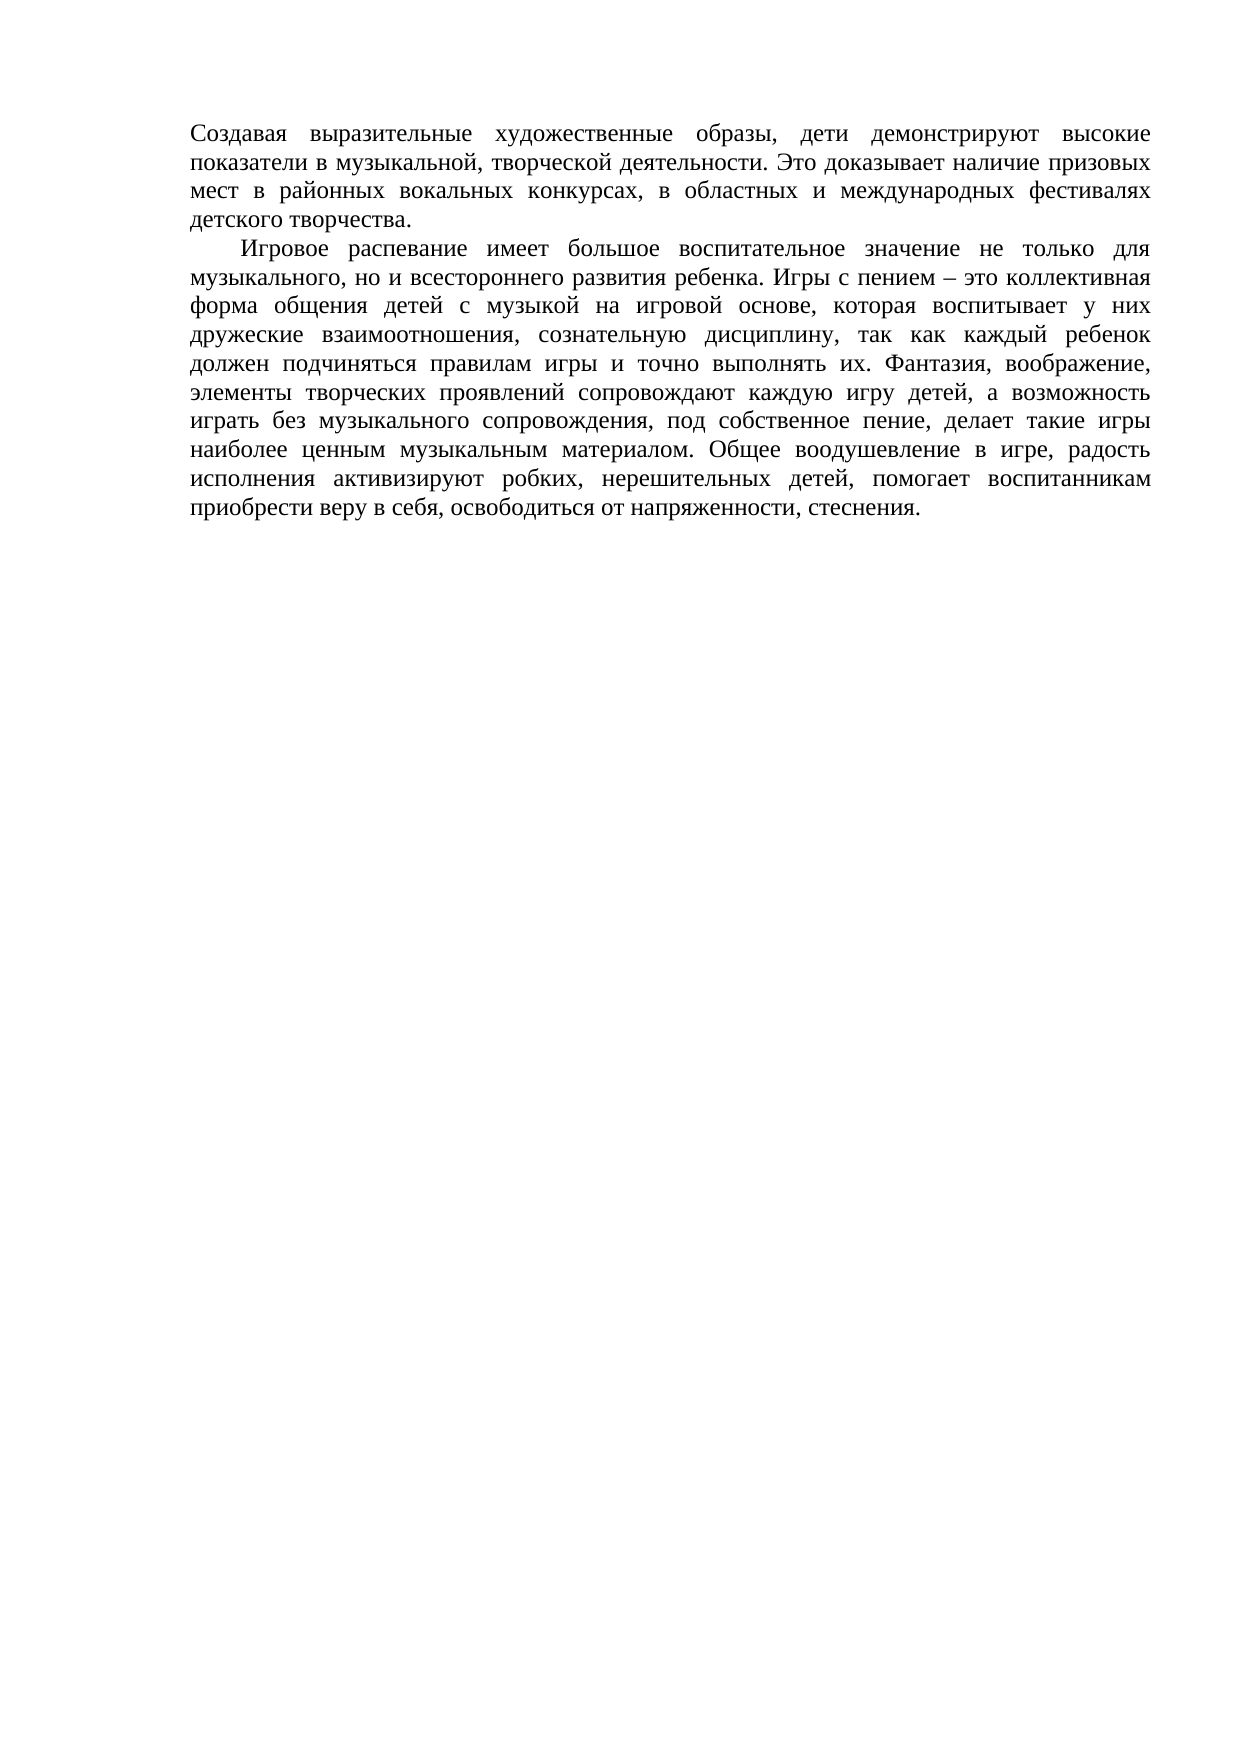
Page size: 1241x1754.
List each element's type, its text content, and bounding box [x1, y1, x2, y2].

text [190, 118, 1152, 233]
text Игровое распевание имеет большое воспитательное значение не только для музыкального, но и всестороннего развития ребенка. Игры с пением – это коллективная форма общения детей с музыкой на игровой основе, которая воспитывает у них дружеские взаимоотношения, сознательную дисциплину, так как каждый ребенок должен подчиняться правилам игры и точно выполнять их. Фантазия, воображение, элементы творческих проявлений сопровождают каждую игру детей, а возможность играть без музыкального сопровождения, под собственное пение, делает такие игры наиболее ценным музыкальным материалом. Общее воодушевление в игре, радость исполнения активизируют робких, нерешительных детей, помогает воспитанникам приобрести веру в себя, освободиться от напряженности, стеснения. [190, 233, 1152, 521]
